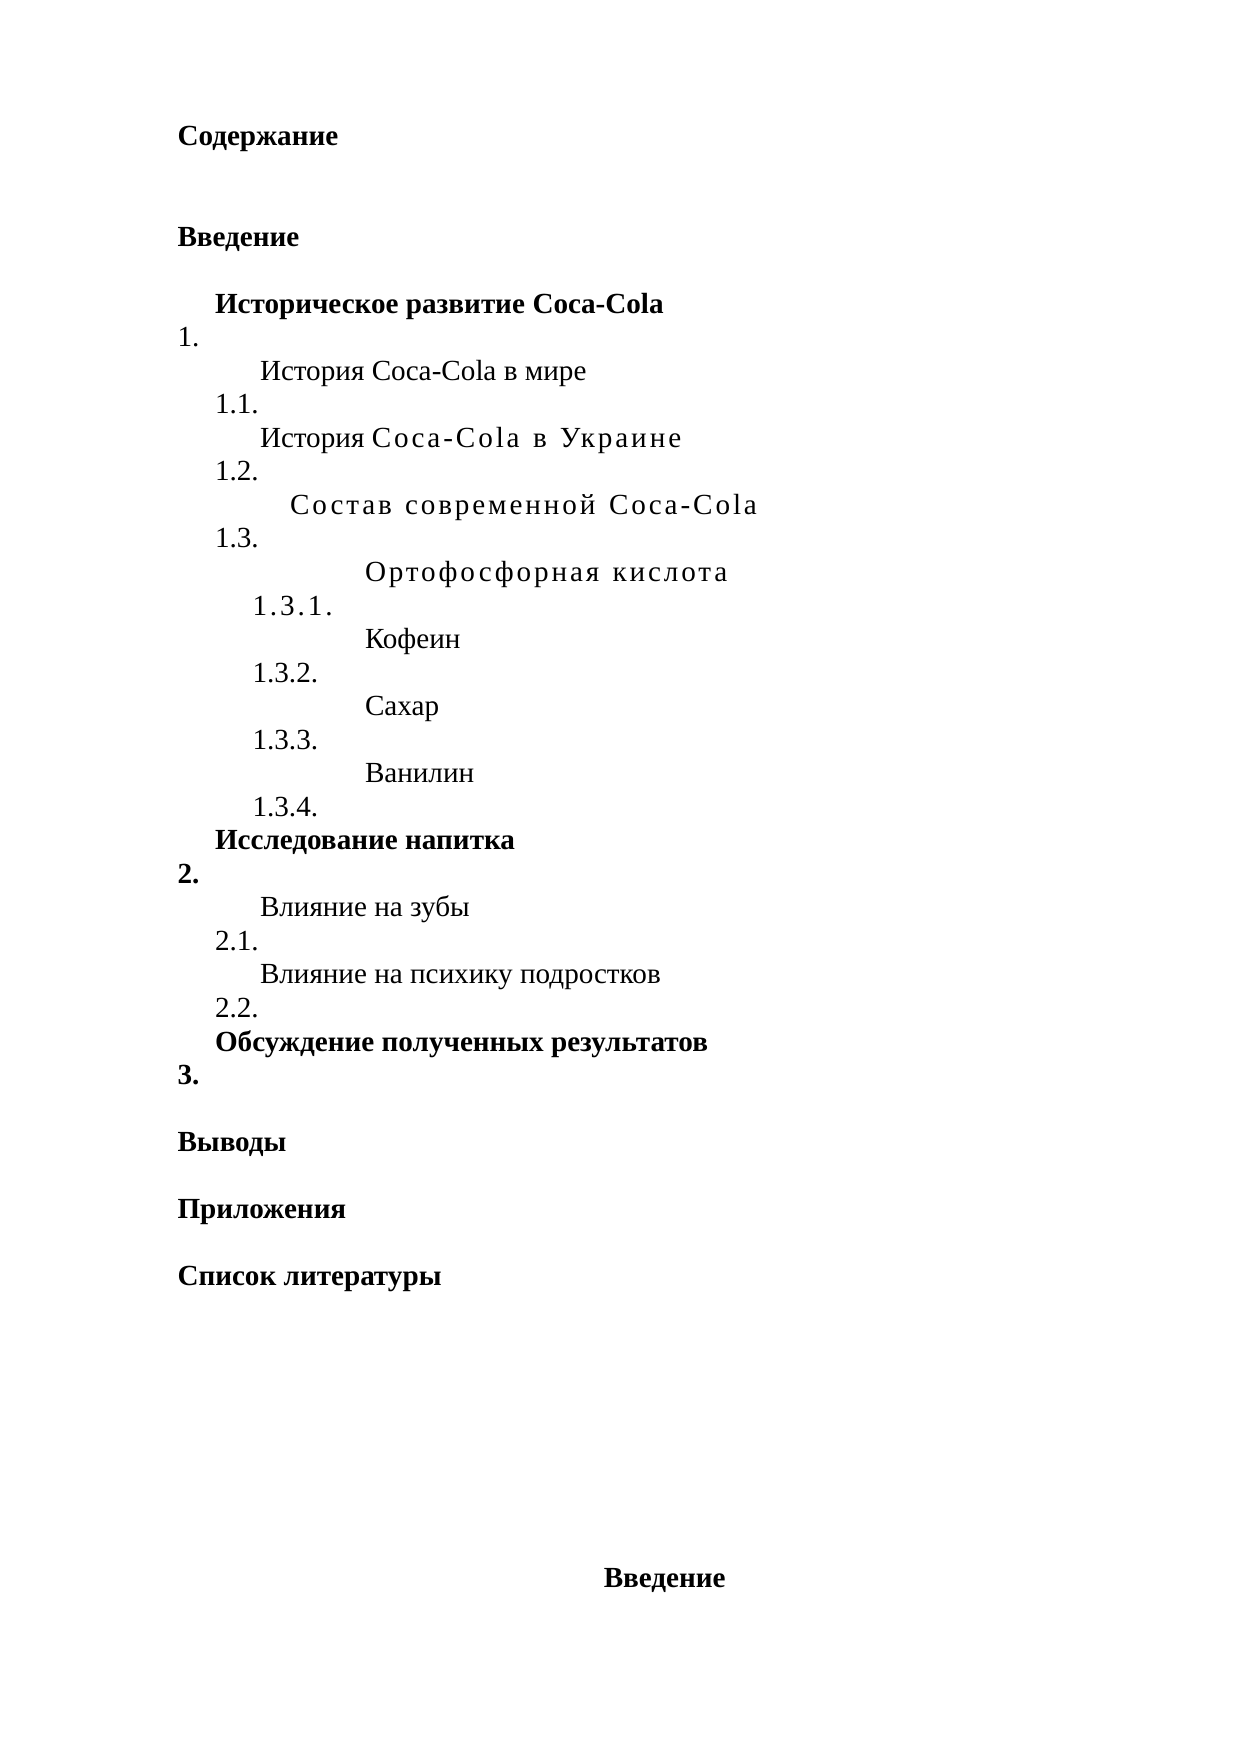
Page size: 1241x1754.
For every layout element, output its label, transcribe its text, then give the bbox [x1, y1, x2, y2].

list Обсуждение полученных результатов [177, 1024, 1152, 1091]
list Исследование напитка [177, 822, 1152, 889]
list Состав современной Coca-Cola [215, 487, 1152, 554]
list Историческое развитие Coca-Cola [177, 286, 1152, 353]
list Влияние на психику подростков [215, 957, 1152, 1024]
text Введение [177, 219, 1152, 286]
list История Coca-Cola в мире [215, 353, 1152, 420]
text Список литературы [177, 1258, 1152, 1326]
list Кофеин [252, 621, 1152, 688]
text Выводы [177, 1124, 1152, 1191]
list Ортофосфорная кислота [252, 554, 1152, 621]
text Введение [177, 1560, 1152, 1627]
list Ванилин [252, 755, 1152, 822]
text Приложения [177, 1191, 1152, 1258]
list История Coca-Cola в Украине [215, 420, 1152, 487]
list Влияние на зубы [215, 889, 1152, 957]
list Сахар [252, 688, 1152, 755]
text Содержание [177, 118, 1152, 185]
